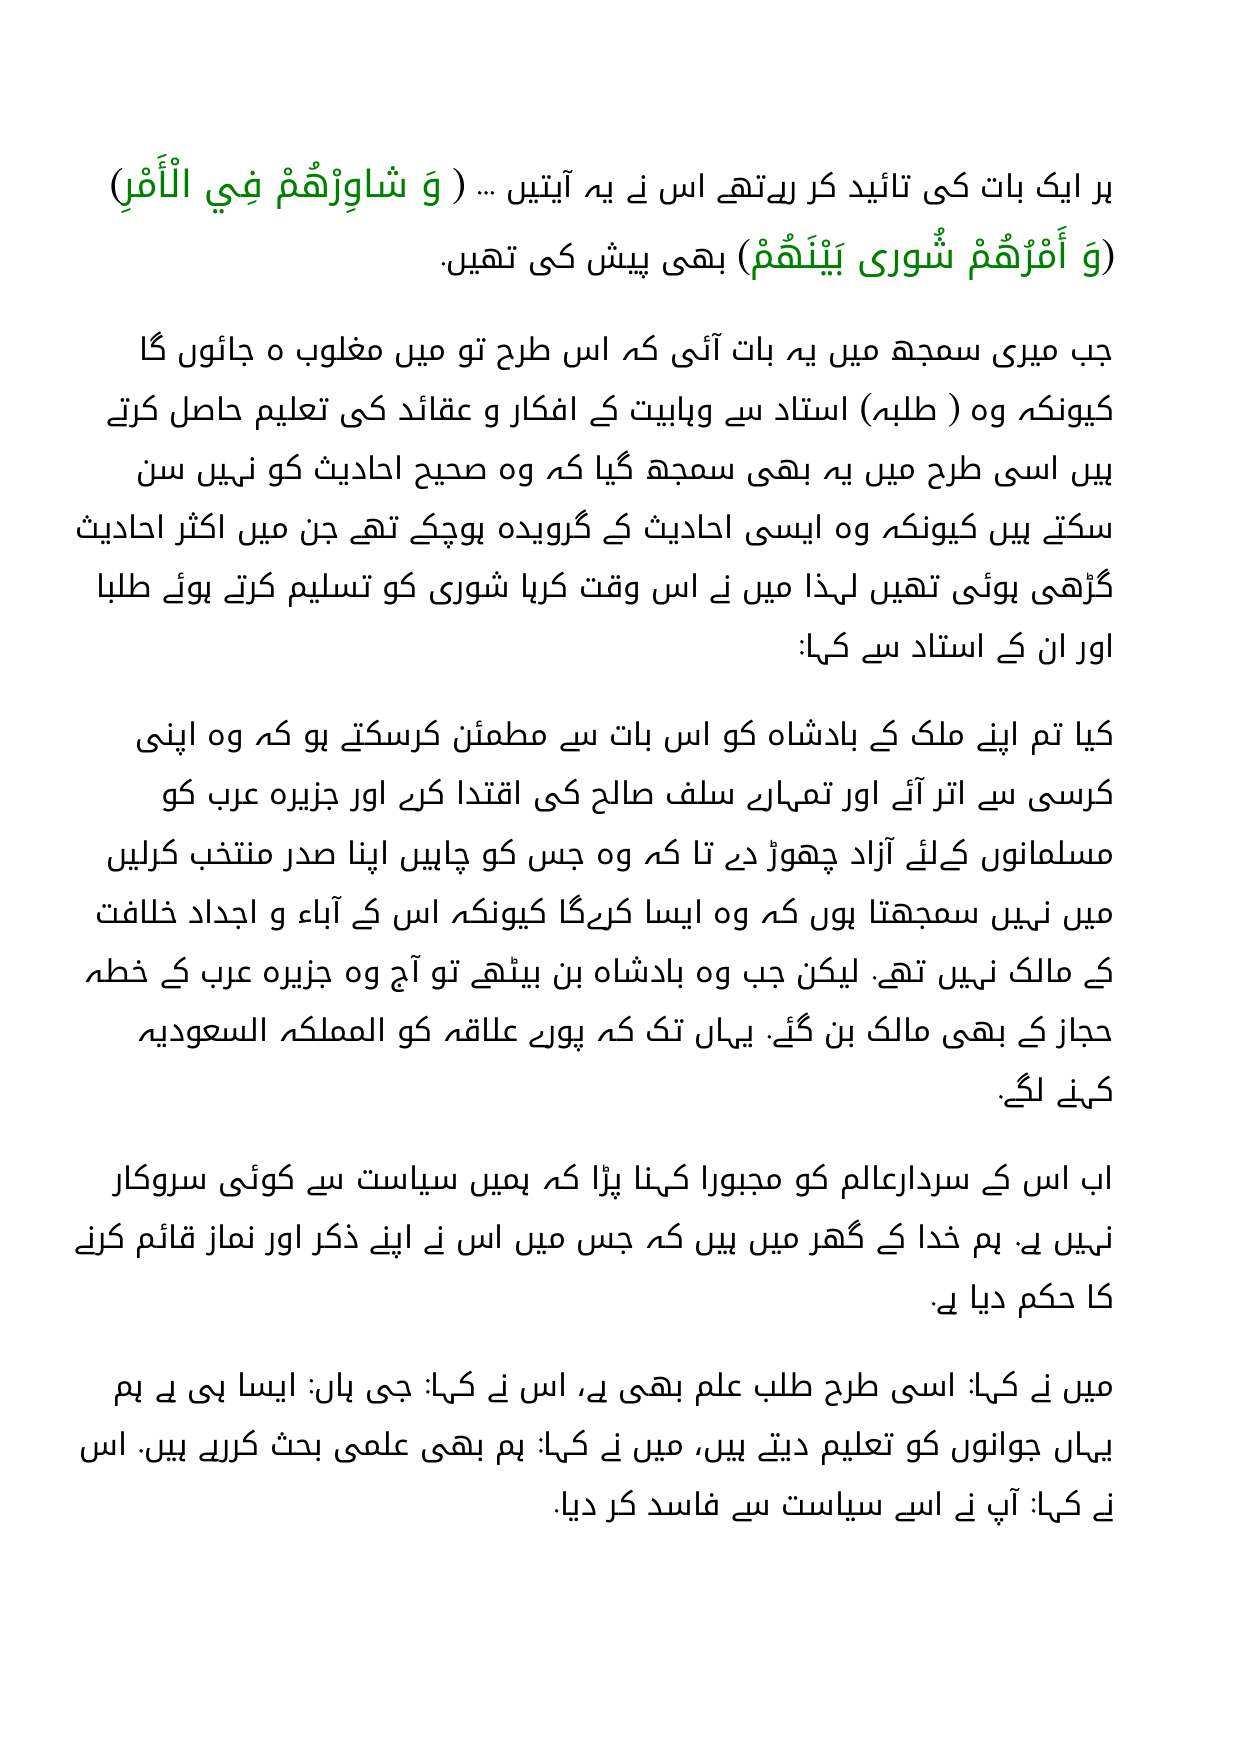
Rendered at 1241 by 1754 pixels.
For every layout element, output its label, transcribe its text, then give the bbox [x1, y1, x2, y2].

text کیا تم اپنے ملک کے بادشاہ کو اس بات سے مطمئن کرسکتے ہو کہ وہ اپنی کرسی سے اتر آئے اور تمہارے سلف صالح کی اقتدا کرے اور جزیرہ عرب کو مسلمانوں کےلئے آزاد چھوڑ دے تا کہ وہ جس کو چاہیں اپنا صدر منتخب کرلیں میں نہیں سمجھتا ہوں کہ وہ ایسا کرےگا کیونکہ اس کے آباء و اجداد خلافت کے مالک نہیں تھے. لیکن جب وہ بادشاہ بن بیٹھے تو آج وہ جزیرہ عرب کے خطہ حجاز کے بھی مالک بن گئے. یہاں تک کہ پورے علاقہ کو المملکہ السعودیہ کہنے لگے. [72, 705, 1114, 1120]
text میں نے کہا: اسی طرح طلب علم بھی ہے، اس نے کہا: جی ہاں: ایسا ہی ہے ہم یہاں جوانوں کو تعلیم دیتے ہیں، میں نے کہا: ہم بھی علمی بحث کررہے ہیں. اس نے کہا: آپ نے اسے سیاست سے فاسد کر دیا. [72, 1356, 1114, 1534]
text اب اس کے سردارعالم کو مجبورا کہنا پڑا کہ ہمیں سیاست سے کوئی سروکار نہیں ہے. ہم خدا کے گھر میں ہیں کہ جس میں اس نے اپنے ذکر اور نماز قائم کرنے کا حکم دیا ہے. [72, 1149, 1114, 1327]
text ہر ایک بات کی تائید کر رہےتھے اس نے یہ آیتیں ... ( وَ شاوِرْهُمْ‏ فِي‏ الْأَمْرِ) (وَ أَمْرُهُمْ شُورى‏ بَيْنَهُمْ‏) بھی پیش کی تھیں. [72, 149, 1114, 291]
text جب میری سمجھ میں یہ بات آئی کہ اس طرح تو میں مغلوب ہ جائوں گا کیونکہ وہ ( طلبہ) استاد سے وہابیت کے افکار و عقائد کی تعلیم حاصل کرتے ہیں اسی طرح میں یہ بھی سمجھ گیا کہ وہ صحیح احادیث کو نہیں سن سکتے ہیں کیونکہ وہ ایسی احادیث کے گرویدہ ہوچکے تھے جن میں اکثر احادیث گڑھی ہوئی تھیں لہذا میں نے اس وقت کرہا شوری کو تسلیم کرتے ہوئے طلبا اور ان کے استاد سے کہا: [72, 321, 1114, 676]
